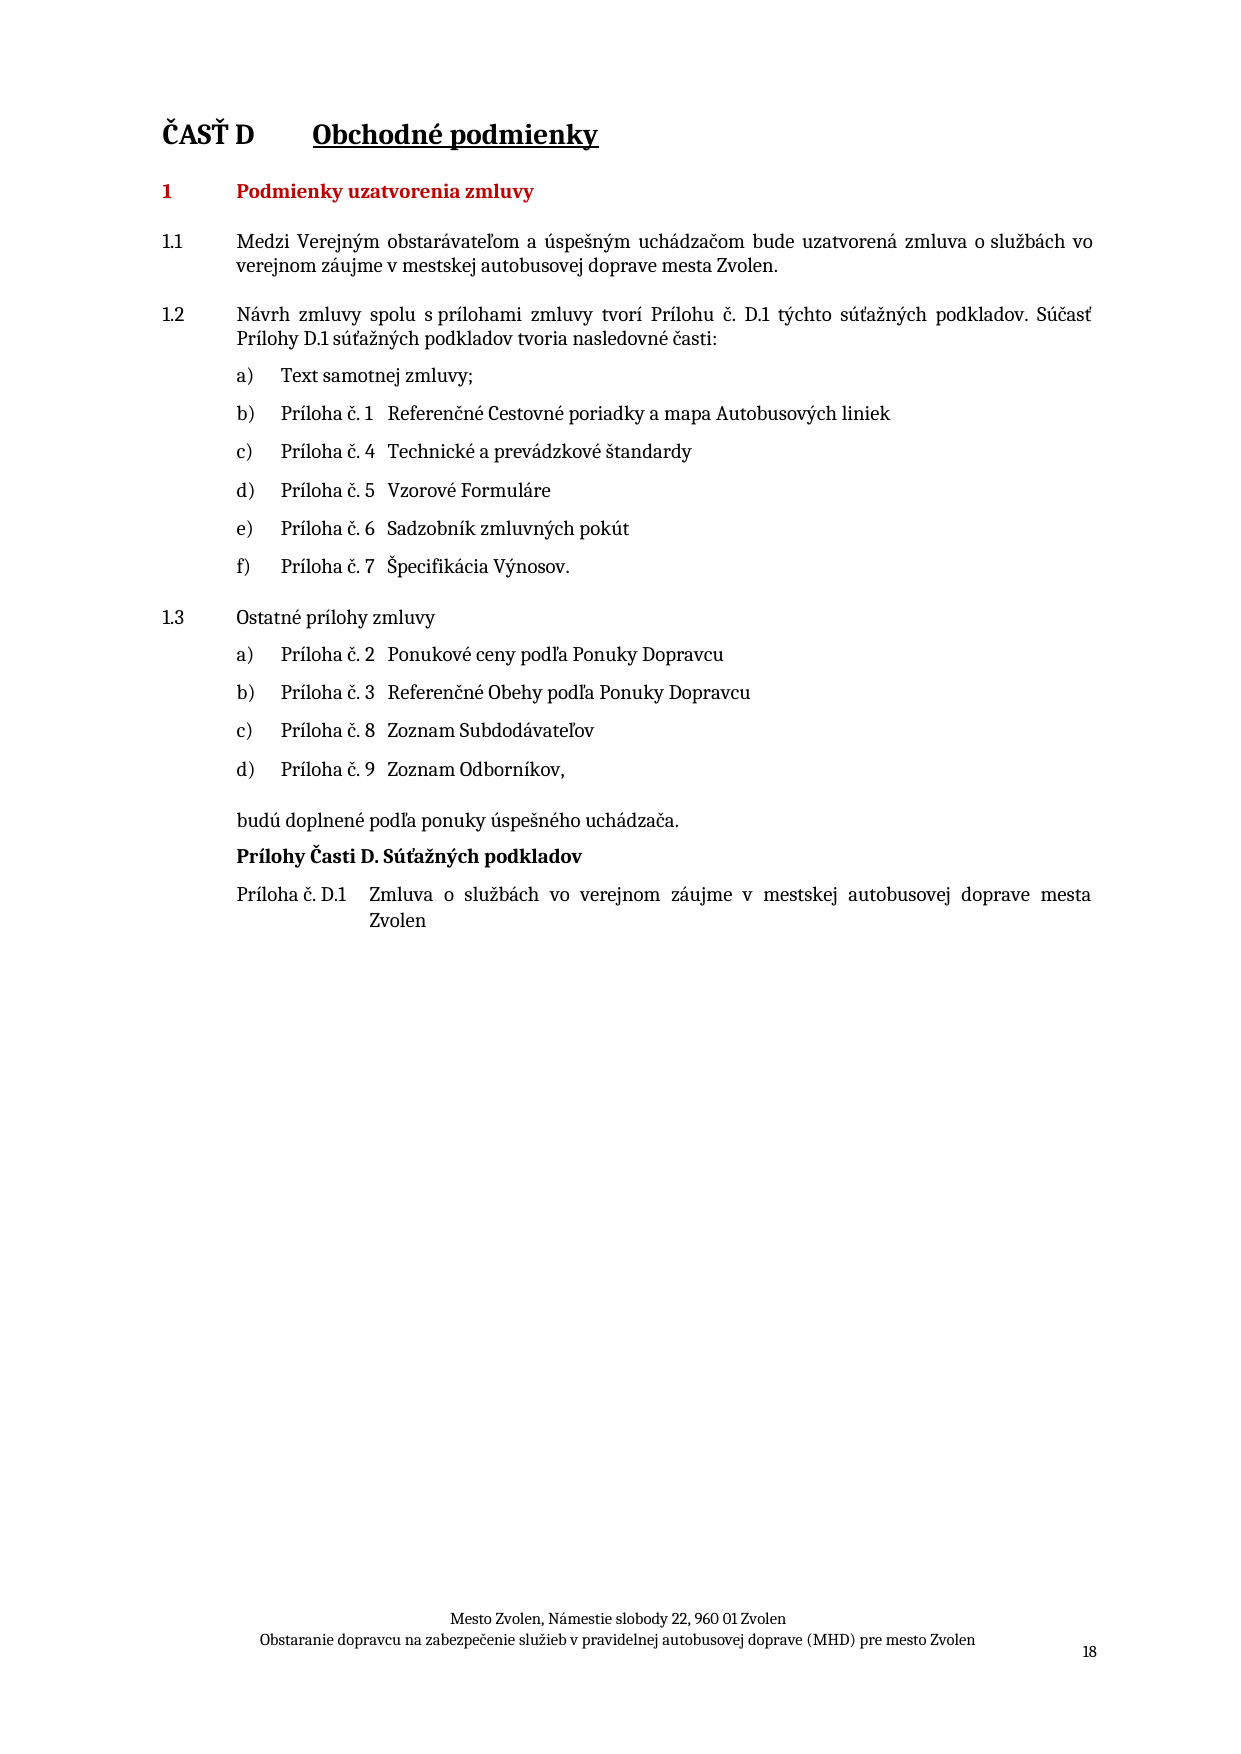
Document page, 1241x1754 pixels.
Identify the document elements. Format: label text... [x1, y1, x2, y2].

subtitle Medzi Verejným obstarávateľom a úspešným uchádzačom bude uzatvorená zmluva o službách vo verejnom záujme v mestskej autobusovej doprave mesta Zvolen. [162, 230, 1093, 278]
subtitle Príloha č. 9 Zoznam Odborníkov, [236, 757, 1093, 781]
subtitle Návrh zmluvy spolu s prílohami zmluvy tvorí Prílohu č. D.1 týchto súťažných podkladov. Súčasť Prílohy D.1 súťažných podkladov tvoria nasledovné časti: [162, 303, 1093, 351]
subtitle Príloha č. 3 Referenčné Obehy podľa Ponuky Dopravcu [236, 681, 1093, 705]
subtitle Podmienky uzatvorenia zmluvy [162, 179, 1093, 203]
subtitle Text samotnej zmluvy; [236, 363, 1093, 387]
subtitle Príloha č. 6 Sadzobník zmluvných pokút [236, 517, 1093, 541]
subtitle Príloha č. 8 Zoznam Subdodávateľov [236, 719, 1093, 743]
subtitle Príloha č. 2 Ponukové ceny podľa Ponuky Dopravcu [236, 642, 1093, 666]
subtitle Príloha č. 4 Technické a prevádzkové štandardy [236, 440, 1093, 464]
text Prílohy Časti D. Súťažných podkladov [236, 845, 1093, 869]
subtitle Príloha č. 5 Vzorové Formuláre [236, 478, 1093, 502]
text Príloha č. D.1 Zmluva o službách vo verejnom záujme v mestskej autobusovej doprave mesta Zvolen [236, 883, 1093, 933]
subtitle budú doplnené podľa ponuky úspešného uchádzača. [236, 808, 1093, 832]
subtitle Obchodné podmienky [162, 118, 1093, 152]
subtitle Príloha č. 1 Referenčné Cestovné poriadky a mapa Autobusových liniek [236, 402, 1093, 426]
subtitle Ostatné prílohy zmluvy [162, 606, 1093, 630]
subtitle Príloha č. 7 Špecifikácia Výnosov. [236, 555, 1093, 579]
